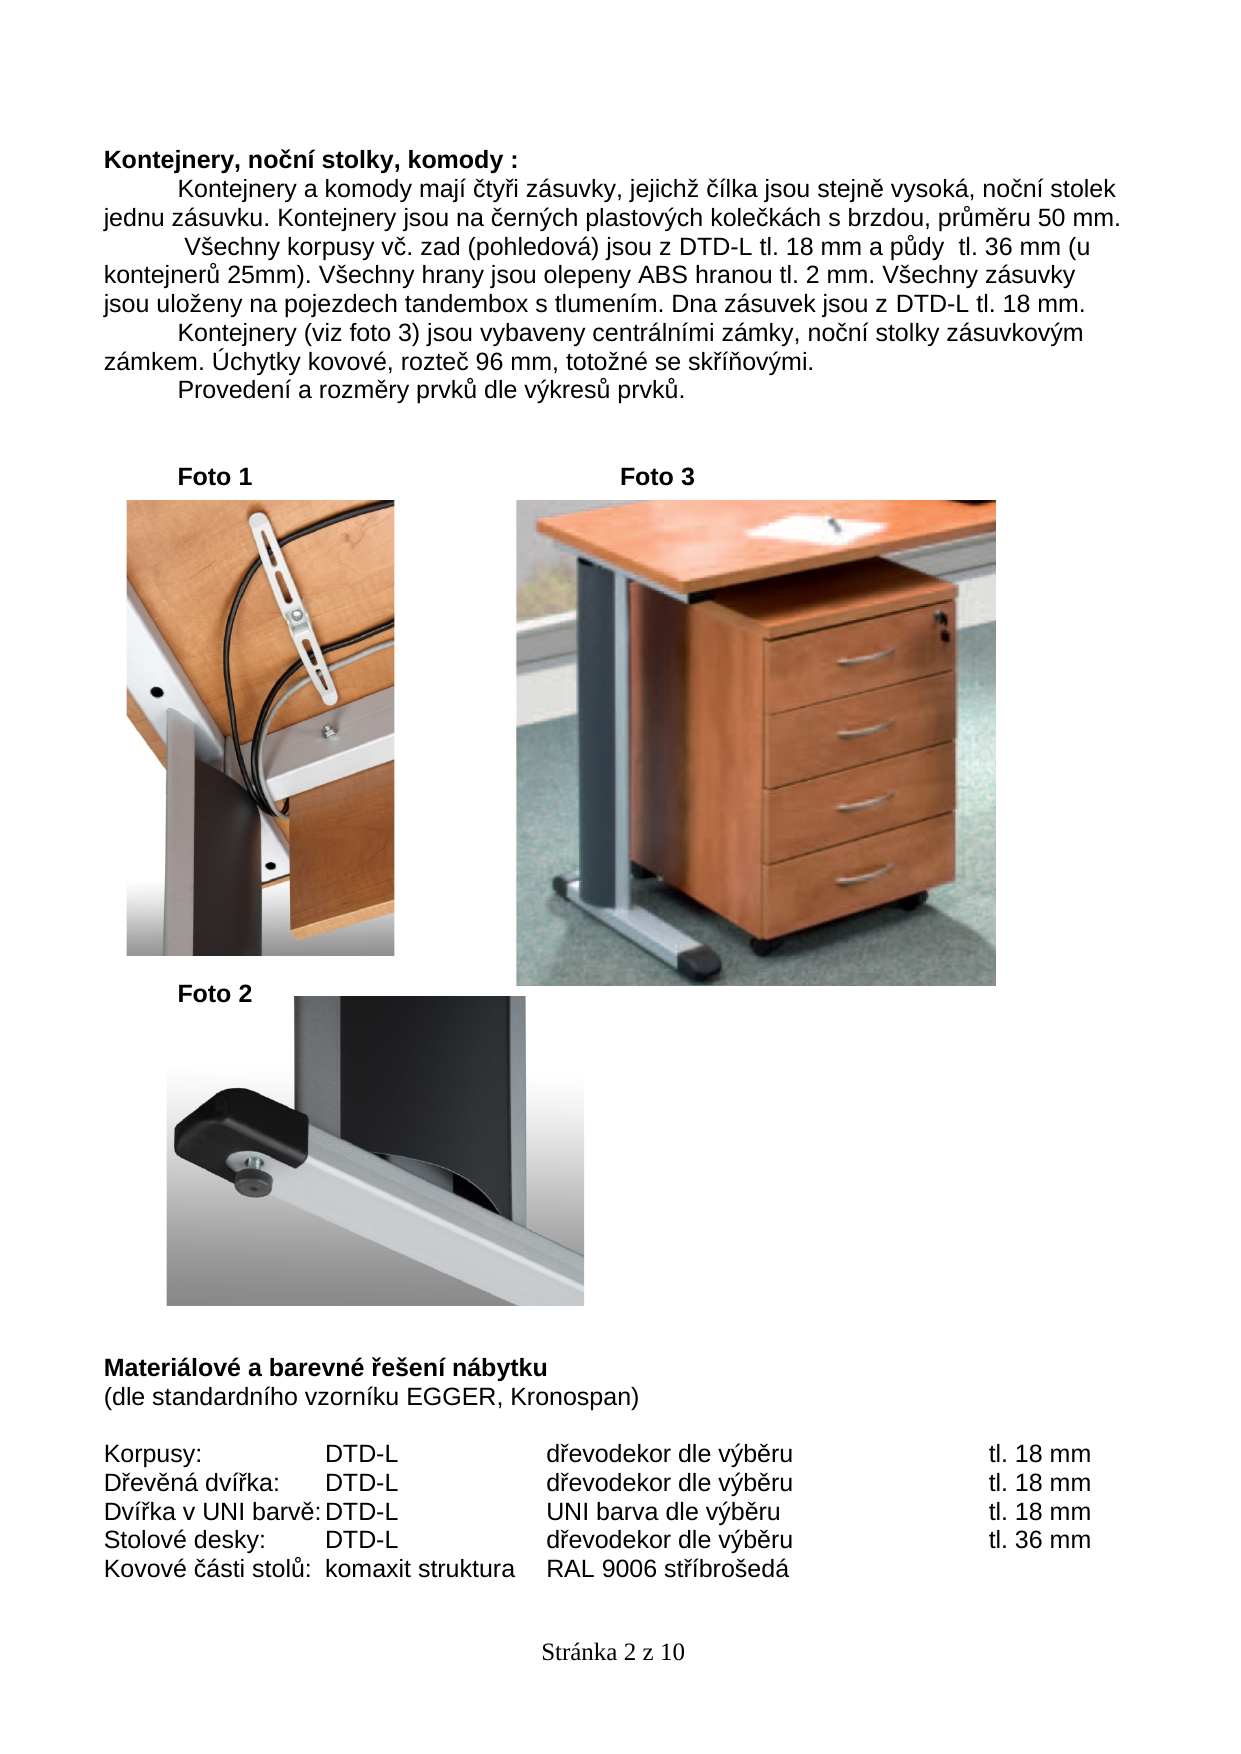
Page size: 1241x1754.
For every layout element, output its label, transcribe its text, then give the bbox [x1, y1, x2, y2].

text (dle standardního vzorníku EGGER, Kronospan) [103, 1382, 1122, 1410]
text Korpusy: DTD-L dřevodekor dle výběru tl. 18 mm [103, 1439, 1122, 1468]
picture [126, 500, 395, 956]
text Foto 1 Foto 3 [103, 462, 1122, 490]
text Kovové části stolů: komaxit struktura RAL 9006 stříbrošedá [103, 1554, 1122, 1583]
text Foto 2 [103, 979, 1122, 1008]
text Kontejnery (viz foto 3) jsou vybaveny centrálními zámky, noční stolky zásuvkovým zámkem. Úchytky kovové, rozteč 96 mm, totožné se skříňovými. [103, 318, 1122, 375]
text Dřevěná dvířka: DTD-L dřevodekor dle výběru tl. 18 mm [103, 1468, 1122, 1497]
picture [166, 1008, 585, 1306]
text Materiálové a barevné řešení nábytku [103, 1353, 1122, 1382]
text Kontejnery, noční stolky, komody : [103, 145, 1122, 174]
text Všechny korpusy vč. zad (pohledová) jsou z DTD-L tl. 18 mm a půdy tl. 36 mm (u kontejnerů 25mm). Všechny hrany jsou olepeny ABS hranou tl. 2 mm. Všechny zásuvky jsou uloženy na pojezdech tandembox s tlumením. Dna zásuvek jsou z DTD-L tl. 18 mm. [103, 232, 1122, 318]
text Stolové desky: DTD-L dřevodekor dle výběru tl. 36 mm [103, 1525, 1122, 1554]
text Provedení a rozměry prvků dle výkresů prvků. [103, 375, 1122, 404]
text Dvířka v UNI barvě: DTD-L UNI barva dle výběru tl. 18 mm [103, 1497, 1122, 1525]
text Kontejnery a komody mají čtyři zásuvky, jejichž čílka jsou stejně vysoká, noční stolek jednu zásuvku. Kontejnery jsou na černých plastových kolečkách s brzdou, průměru 50 mm. [103, 174, 1122, 232]
